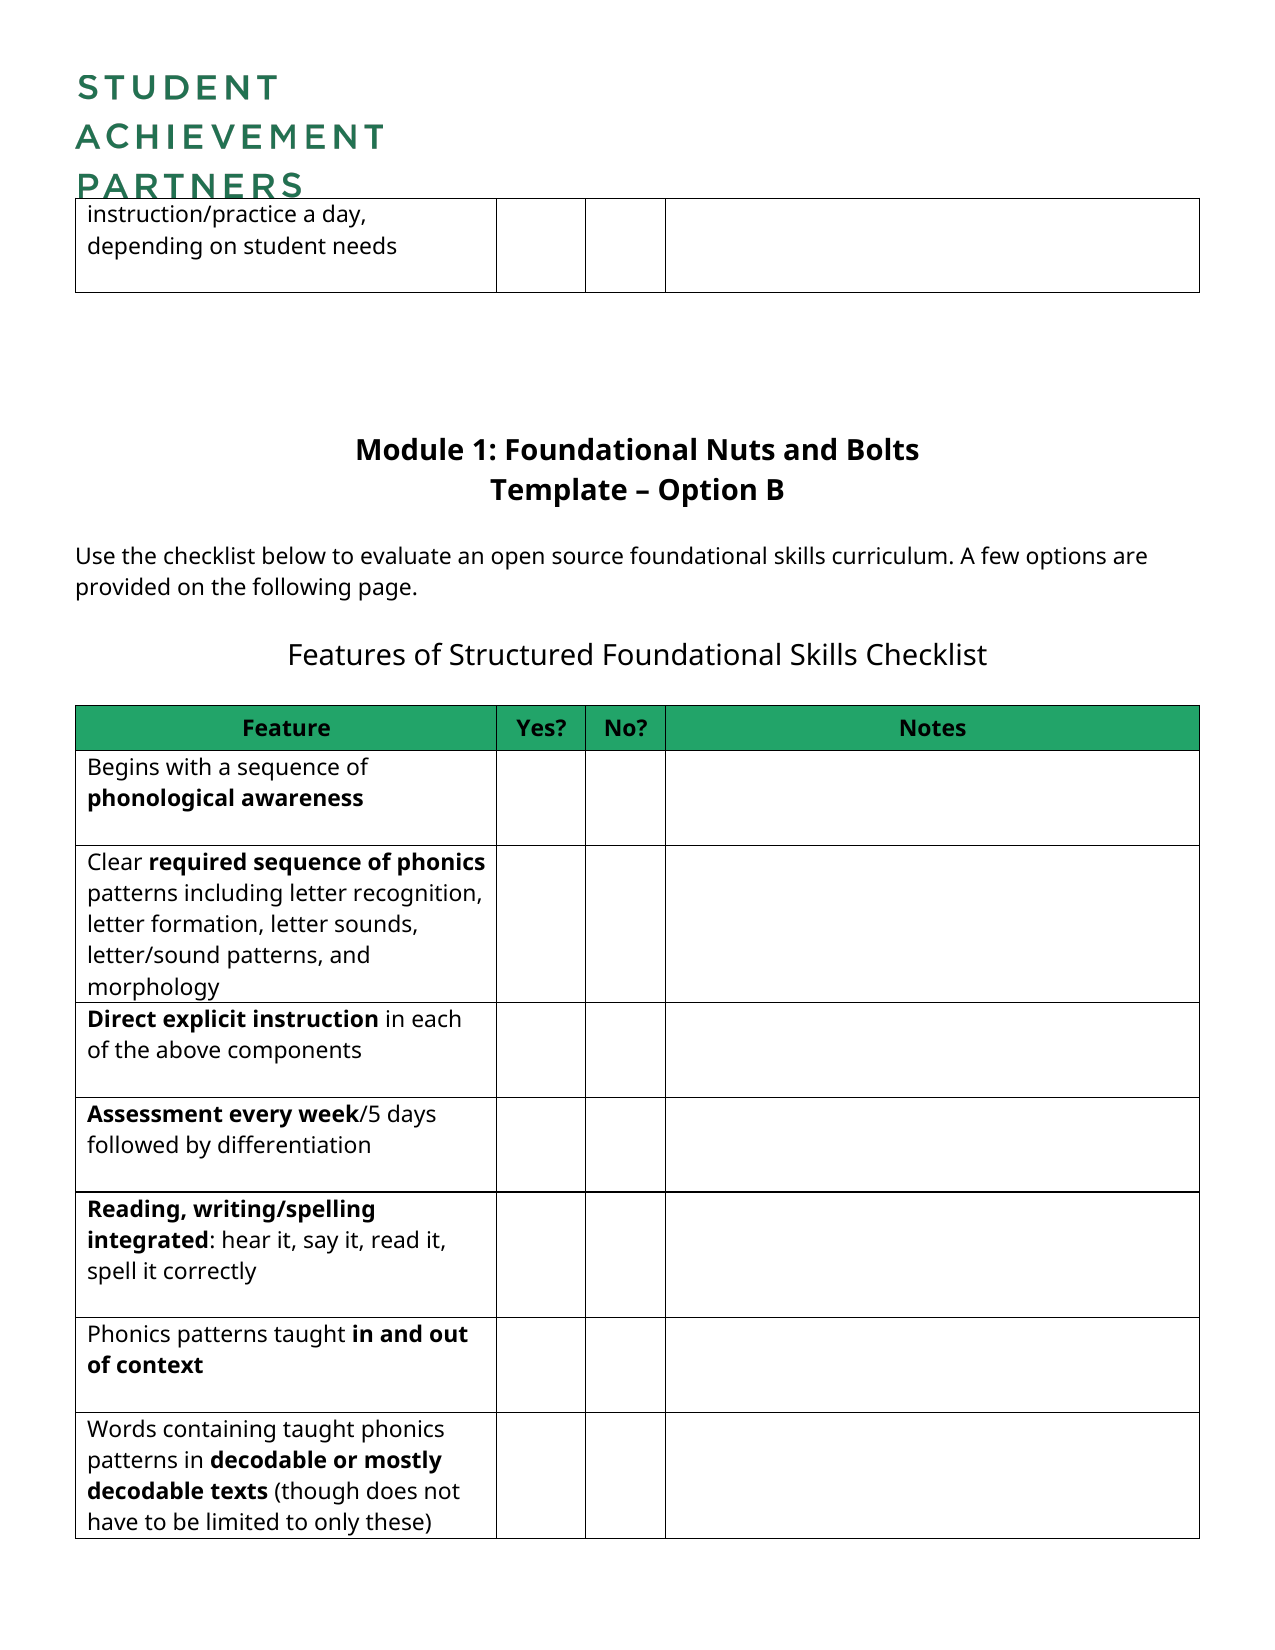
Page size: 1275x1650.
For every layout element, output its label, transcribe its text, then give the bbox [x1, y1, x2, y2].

table_cell [497, 751, 585, 844]
table_cell [497, 1193, 585, 1317]
table_cell Phonics patterns taught in and out of context [76, 1318, 496, 1412]
table_header Notes [666, 706, 1199, 750]
table_cell [666, 1193, 1199, 1317]
table_cell [666, 1098, 1199, 1191]
table_header Feature [76, 706, 496, 750]
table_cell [76, 1413, 496, 1538]
text Module 1: Foundational Nuts and Bolts [75, 429, 1200, 469]
table_cell Reading, writing/spelling integrated: hear it, say it, read it, spell it correctly [76, 1193, 496, 1317]
table_cell [586, 1413, 665, 1538]
table_cell [497, 1318, 585, 1412]
table_cell [666, 846, 1199, 1002]
table_cell [497, 1003, 585, 1097]
table_cell [586, 1193, 665, 1317]
table_cell [666, 751, 1199, 844]
table_cell [497, 846, 585, 1002]
table_cell [586, 846, 665, 1002]
text Features of Structured Foundational Skills Checklist [75, 634, 1200, 673]
table_cell [497, 1098, 585, 1191]
table_cell Clear required sequence of phonics patterns including letter recognition, letter formation, letter sounds, letter/sound patterns, and morphology [76, 846, 496, 1002]
table_cell [666, 199, 1199, 292]
table_cell [666, 1413, 1199, 1538]
table_cell Assessment every week/5 days followed by differentiation [76, 1098, 496, 1191]
table_cell [666, 1003, 1199, 1097]
table_cell [666, 1318, 1199, 1412]
table_cell Begins with a sequence of phonological awareness [76, 751, 496, 844]
table_cell [586, 751, 665, 844]
table_cell [497, 199, 585, 292]
table_header Yes? [497, 706, 585, 750]
table_cell [586, 1098, 665, 1191]
table_cell [586, 199, 665, 292]
table_cell [586, 1318, 665, 1412]
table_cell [76, 199, 496, 292]
table_header No? [586, 706, 665, 750]
text Template – Option B [75, 469, 1200, 509]
table_cell [497, 1413, 585, 1538]
text Use the checklist below to evaluate an open source foundational skills curriculum. A few options are provided on the following page. [75, 540, 1200, 603]
table_cell [586, 1003, 665, 1097]
table_cell Direct explicit instruction in each of the above components [76, 1003, 496, 1097]
